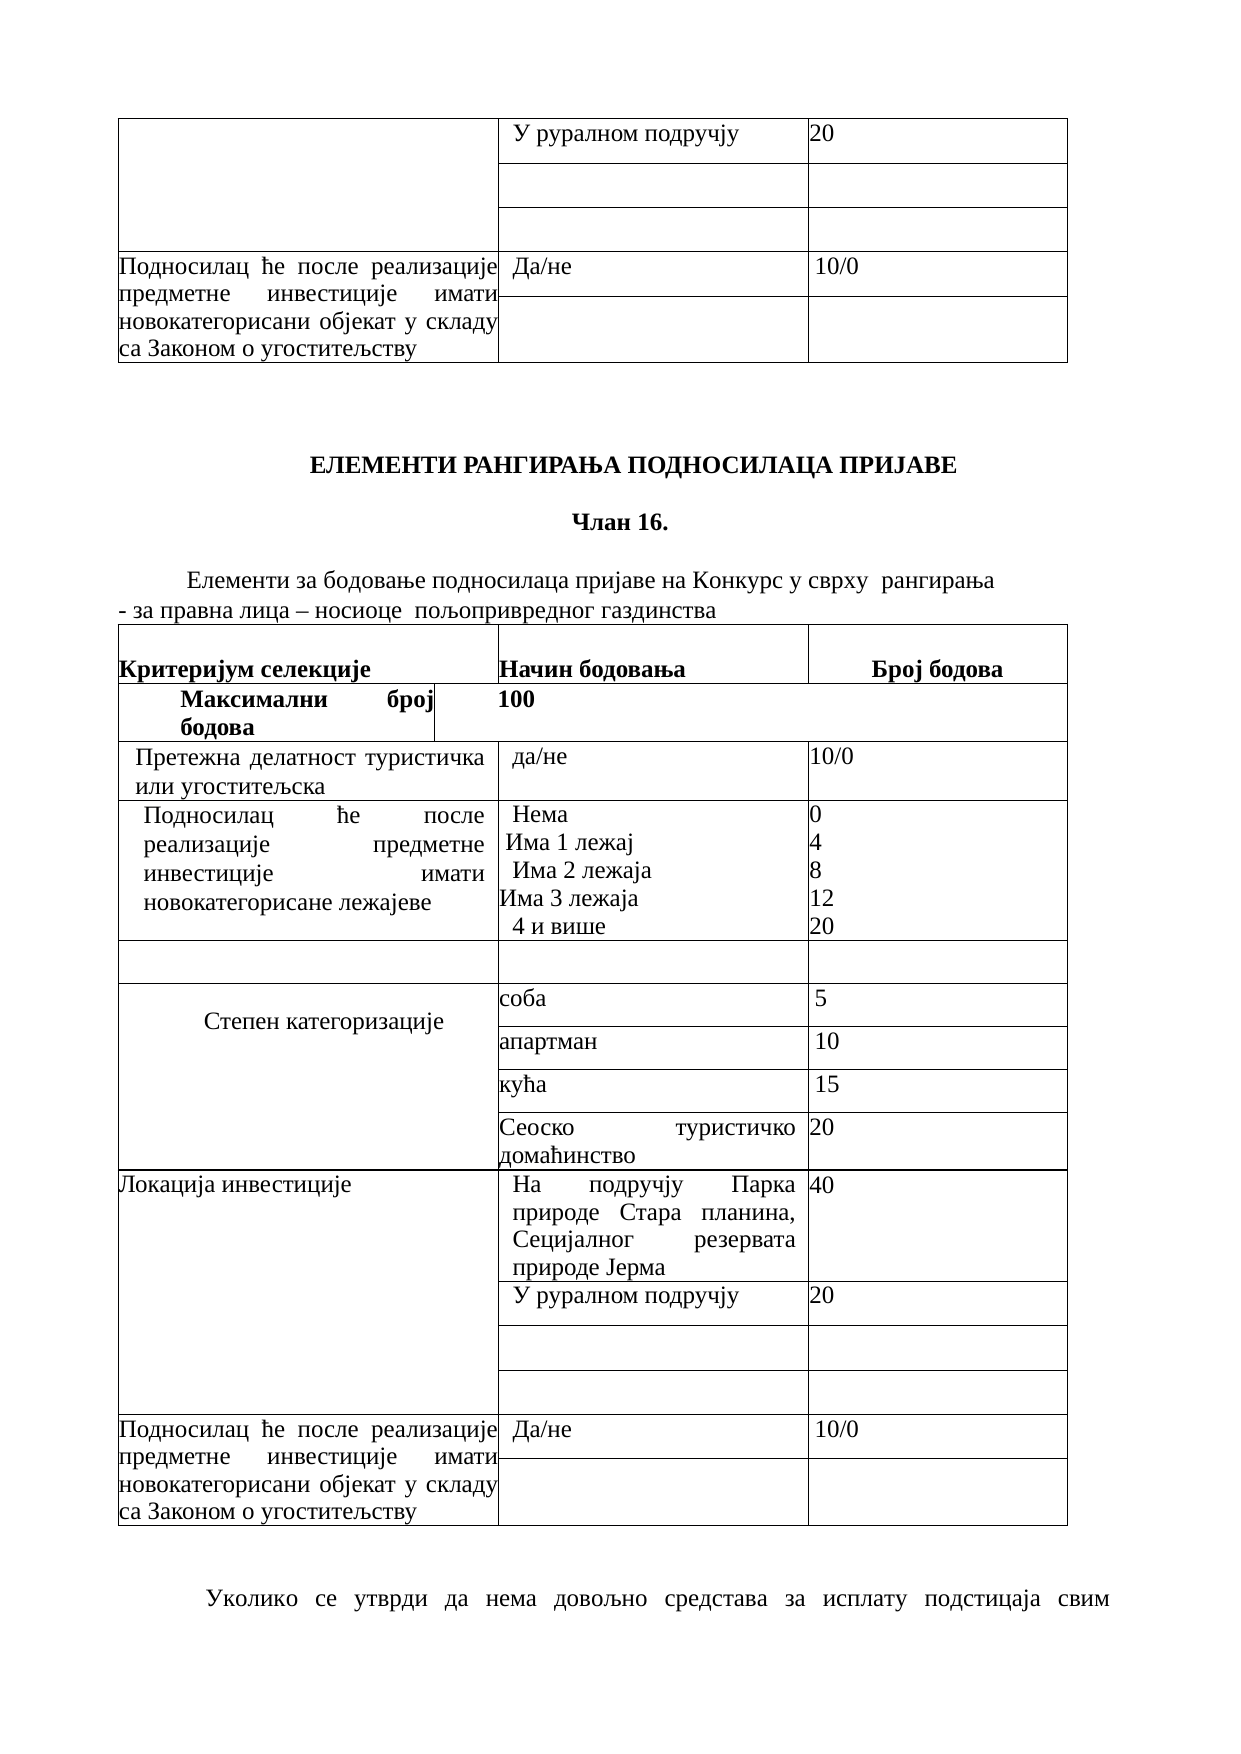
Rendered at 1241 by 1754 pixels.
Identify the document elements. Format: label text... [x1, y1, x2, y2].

table_cell [809, 1459, 1067, 1525]
table_header Критеријум селекције [119, 625, 498, 683]
table_cell [809, 941, 1067, 983]
table_cell 10 [809, 1027, 1067, 1069]
table_cell [499, 941, 808, 983]
table_cell Подносилац ће после реализације предметне инвестиције имати новокатегорисане лежајеве [119, 801, 498, 940]
table_cell Подносилац ће после реализације предметне инвестиције имати новокатегорисани објекат у складу са Законом о угоститељству [119, 1415, 498, 1525]
table_cell [499, 208, 808, 251]
table_cell [499, 1459, 808, 1525]
text - за правна лица – носиоце пољопривредног газдинства [118, 595, 1122, 624]
table_cell [499, 1371, 808, 1414]
table_cell Претежна делатност туристичка или угоститељска [119, 742, 498, 799]
table_cell [809, 208, 1067, 251]
table_cell [809, 164, 1067, 207]
table_cell [809, 297, 1067, 362]
table_cell 15 [809, 1070, 1067, 1112]
text Члан 16. [145, 507, 1095, 536]
text Елементи за бодовање подносилаца пријаве на Конкурс у сврху рангирања [180, 566, 1122, 594]
table_cell кућа [499, 1070, 808, 1112]
table_cell 10/0 [809, 742, 1067, 799]
table_cell У руралном подручју [499, 119, 808, 162]
table_cell У руралном подручју [499, 1282, 808, 1325]
table_cell Сеоско туристичко домаћинство [499, 1113, 808, 1169]
table_header На подручју Парка природе Стара планина, Сецијалног резервата природе Јерма [499, 1171, 808, 1281]
table_cell да/не [499, 742, 808, 799]
table_cell [499, 164, 808, 207]
table_cell 10/0 [809, 1415, 1067, 1458]
table_header Начин бодовања [499, 625, 808, 683]
table_cell Степен категоризације [119, 984, 498, 1169]
table_cell апартман [499, 1027, 808, 1069]
subtitle ЕЛЕМЕНТИ РАНГИРАЊА ПОДНОСИЛАЦА ПРИЈАВЕ [145, 450, 1122, 479]
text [130, 1583, 1111, 1612]
table_cell [499, 1326, 808, 1369]
table_cell 100 [435, 684, 1067, 741]
table_cell 20 [809, 1113, 1067, 1169]
table_cell Подносилац ће после реализације предметне инвестиције имати новокатегорисани објекат у складу са Законом о угоститељству [119, 252, 498, 362]
table_cell [119, 941, 498, 983]
table_cell [809, 1326, 1067, 1369]
table_header 40 [809, 1171, 1067, 1281]
table_cell Да/не [499, 1415, 808, 1458]
table_cell 0 4 8 12 20 [809, 801, 1067, 940]
table_cell Нема Има 1 лежај Има 2 лежаја Има 3 лежаја 4 и више [499, 801, 808, 940]
table_header Број бодова [809, 625, 1067, 683]
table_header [119, 119, 498, 251]
table_cell 20 [809, 119, 1067, 162]
table_cell [499, 297, 808, 362]
table_header Локација инвестиције [119, 1171, 498, 1414]
table_cell 10/0 [809, 252, 1067, 296]
table_cell 20 [809, 1282, 1067, 1325]
table_cell соба [499, 984, 808, 1026]
table_cell [809, 1371, 1067, 1414]
table_cell 5 [809, 984, 1067, 1026]
table_cell Да/не [499, 252, 808, 296]
table_cell Максимални број бодова [119, 684, 434, 741]
